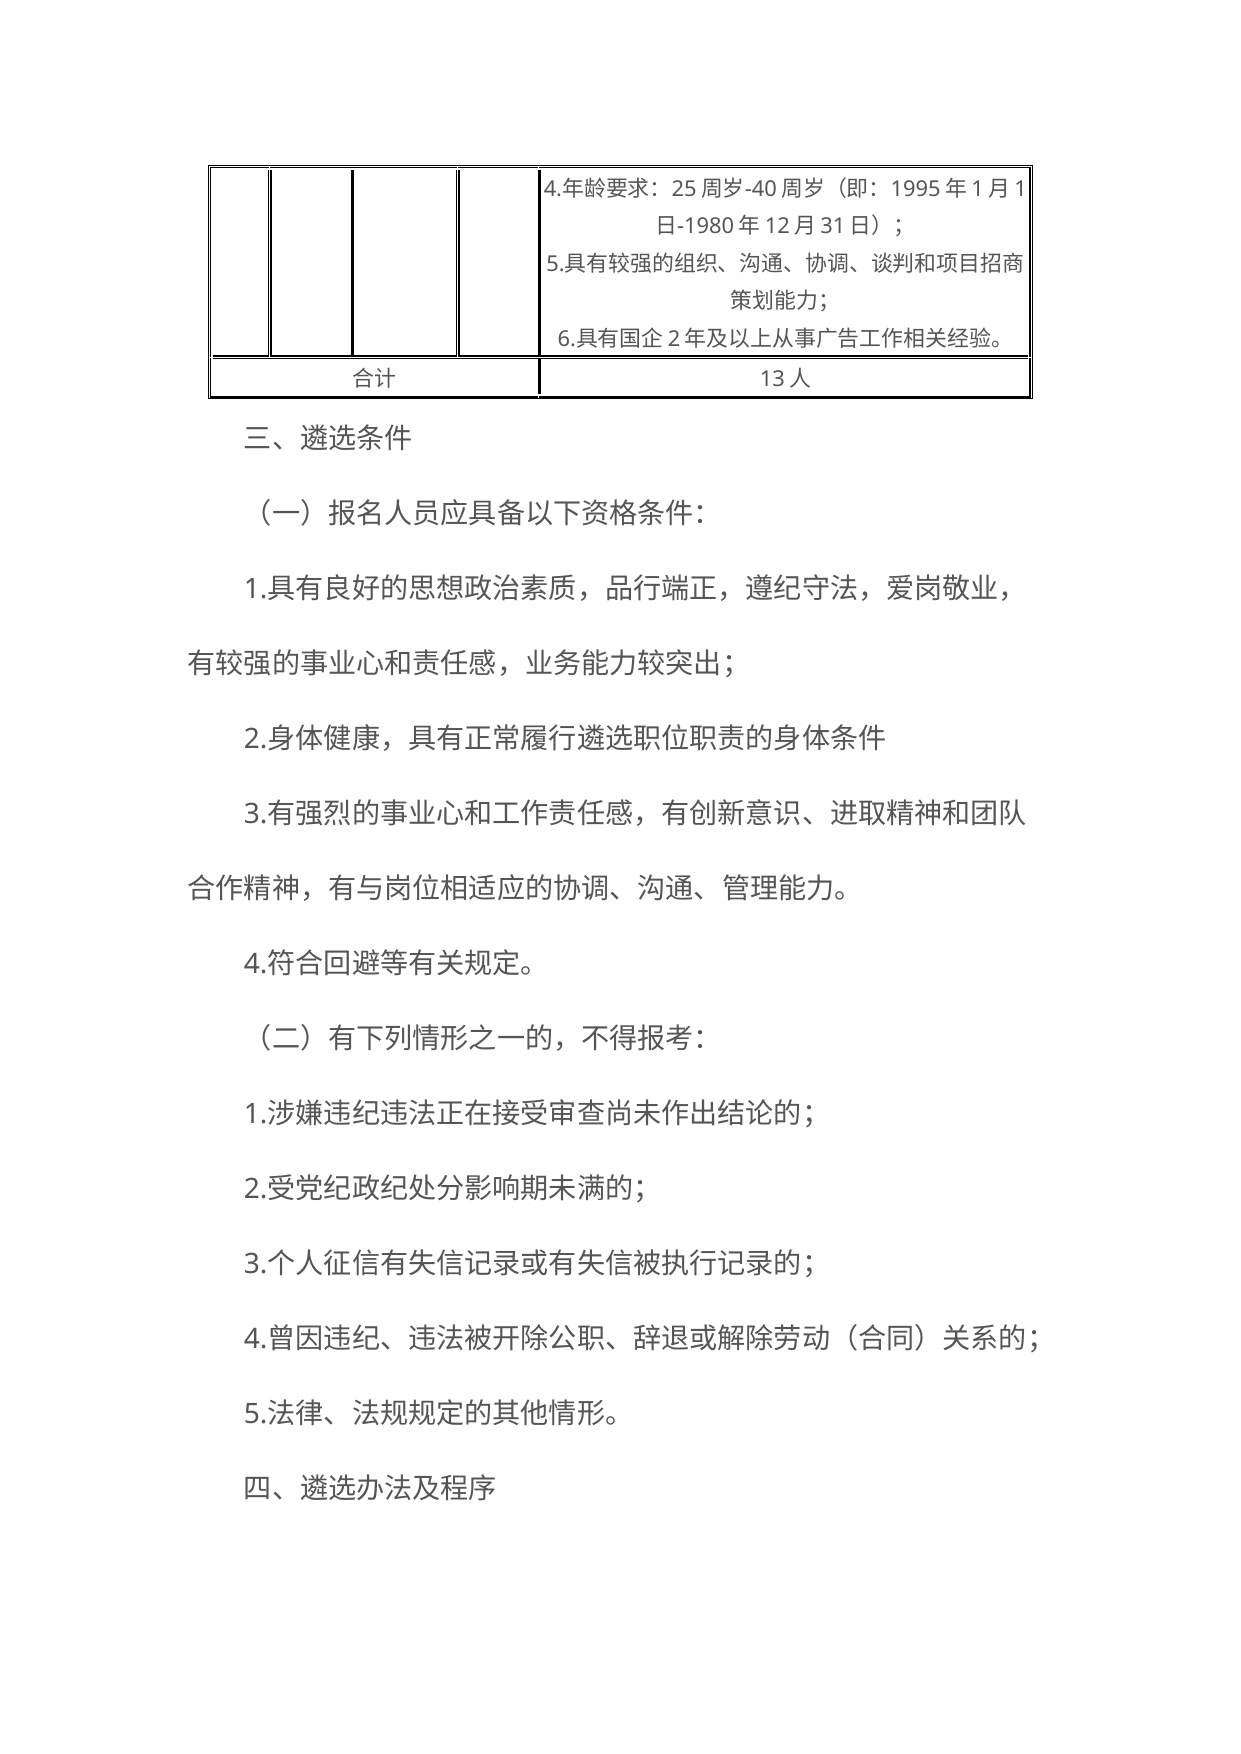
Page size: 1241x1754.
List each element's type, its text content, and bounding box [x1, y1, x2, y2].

text 三、遴选条件 [187, 399, 1053, 474]
text 4.曾因违纪、违法被开除公职、辞退或解除劳动（合同）关系的； [187, 1299, 1053, 1374]
table_cell 弘源公司 [270, 168, 352, 355]
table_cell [539, 168, 1029, 355]
text 5.法律、法规规定的其他情形。 [187, 1374, 1053, 1449]
table_cell 业务科人员06 [352, 166, 458, 355]
text 2.身体健康，具有正常履行遴选职位职责的身体条件 [187, 699, 1053, 774]
text 1.涉嫌违纪违法正在接受审查尚未作出结论的； [187, 1074, 1053, 1149]
text 1.具有良好的思想政治素质，品行端正，遵纪守法，爱岗敬业，有较强的事业心和责任感，业务能力较突出； [187, 549, 1053, 699]
table_cell 6 [211, 166, 270, 355]
table_cell 广告方向1人 [458, 166, 539, 355]
text （一）报名人员应具备以下资格条件： [187, 474, 1053, 549]
text 4.符合回避等有关规定。 [187, 924, 1053, 999]
text 3.个人征信有失信记录或有失信被执行记录的； [187, 1224, 1053, 1299]
text 3.有强烈的事业心和工作责任感，有创新意识、进取精神和团队合作精神，有与岗位相适应的协调、沟通、管理能力。 [187, 774, 1053, 924]
table_cell 合计 [211, 355, 539, 396]
text 四、遴选办法及程序 [187, 1449, 1053, 1524]
text 2.受党纪政纪处分影响期未满的； [187, 1149, 1053, 1224]
text （二）有下列情形之一的，不得报考： [187, 999, 1053, 1074]
table_cell 13人 [539, 355, 1030, 396]
